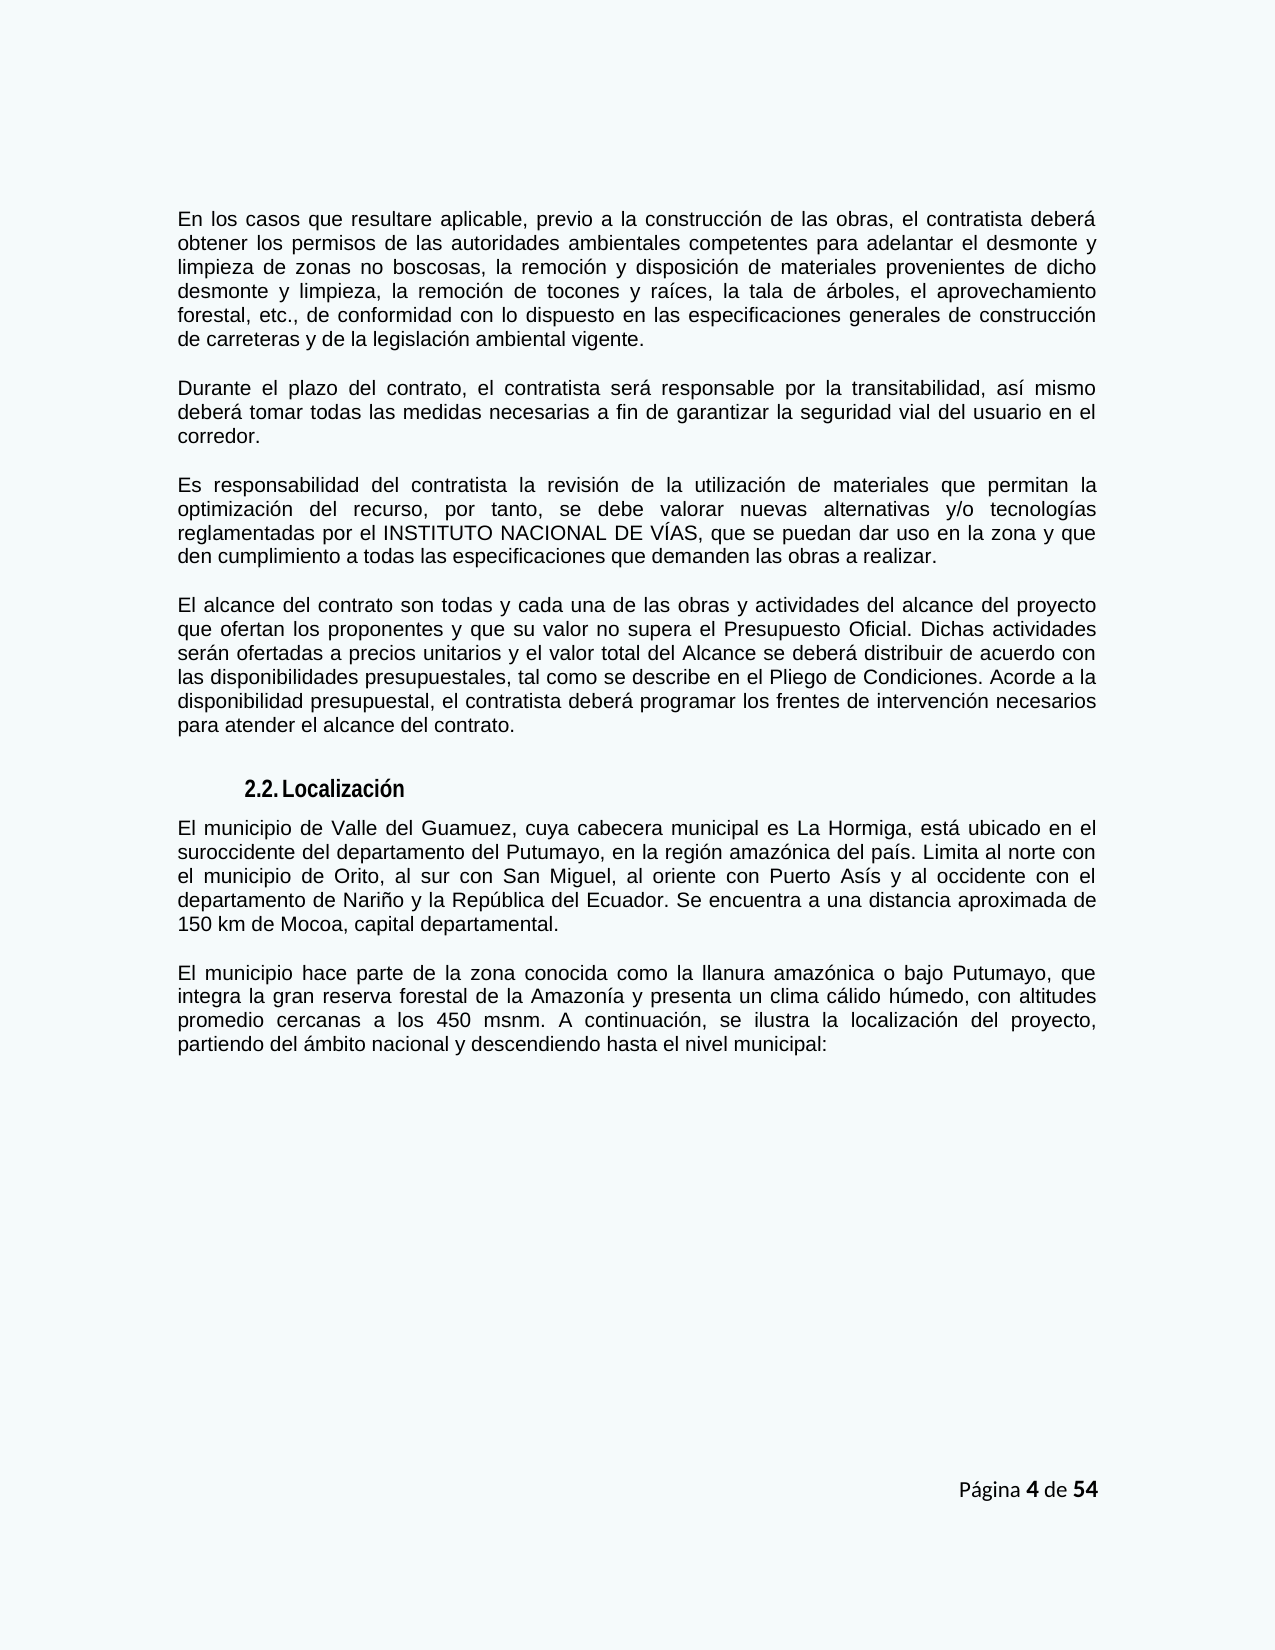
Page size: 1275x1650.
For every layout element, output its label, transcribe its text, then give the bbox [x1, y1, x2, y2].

text Es responsabilidad del contratista la revisión de la utilización de materiales que permitan la optimización del recurso, por tanto, se debe valorar nuevas alternativas y/o tecnologías reglamentadas por el INSTITUTO NACIONAL DE VÍAS, que se puedan dar uso en la zona y que den cumplimiento a todas las especificaciones que demanden las obras a realizar. [177, 472, 1098, 568]
text Durante el plazo del contrato, el contratista será responsable por la transitabilidad, así mismo deberá tomar todas las medidas necesarias a fin de garantizar la seguridad vial del usuario en el corredor. [177, 376, 1098, 447]
text El municipio hace parte de la zona conocida como la llanura amazónica o bajo Putumayo, que integra la gran reserva forestal de la Amazonía y presenta un clima cálido húmedo, con altitudes promedio cercanas a los 450 msnm. A continuación, se ilustra la localización del proyecto, partiendo del ámbito nacional y descendiendo hasta el nivel municipal: [177, 960, 1098, 1056]
text En los casos que resultare aplicable, previo a la construcción de las obras, el contratista deberá obtener los permisos de las autoridades ambientales competentes para adelantar el desmonte y limpieza de zonas no boscosas, la remoción y disposición de materiales provenientes de dicho desmonte y limpieza, la remoción de tocones y raíces, la tala de árboles, el aprovechamiento forestal, etc., de conformidad con lo dispuesto en las especificaciones generales de construcción de carreteras y de la legislación ambiental vigente. [177, 207, 1098, 351]
text Localización [244, 774, 1098, 803]
text El alcance del contrato son todas y cada una de las obras y actividades del alcance del proyecto que ofertan los proponentes y que su valor no supera el Presupuesto Oficial. Dichas actividades serán ofertadas a precios unitarios y el valor total del Alcance se deberá distribuir de acuerdo con las disponibilidades presupuestales, tal como se describe en el Pliego de Condiciones. Acorde a la disponibilidad presupuestal, el contratista deberá programar los frentes de intervención necesarios para atender el alcance del contrato. [177, 593, 1098, 737]
text El municipio de Valle del Guamuez, cuya cabecera municipal es La Hormiga, está ubicado en el suroccidente del departamento del Putumayo, en la región amazónica del país. Limita al norte con el municipio de Orito, al sur con San Miguel, al oriente con Puerto Asís y al occidente con el departamento de Nariño y la República del Ecuador. Se encuentra a una distancia aproximada de 150 km de Mocoa, capital departamental. [177, 816, 1098, 935]
